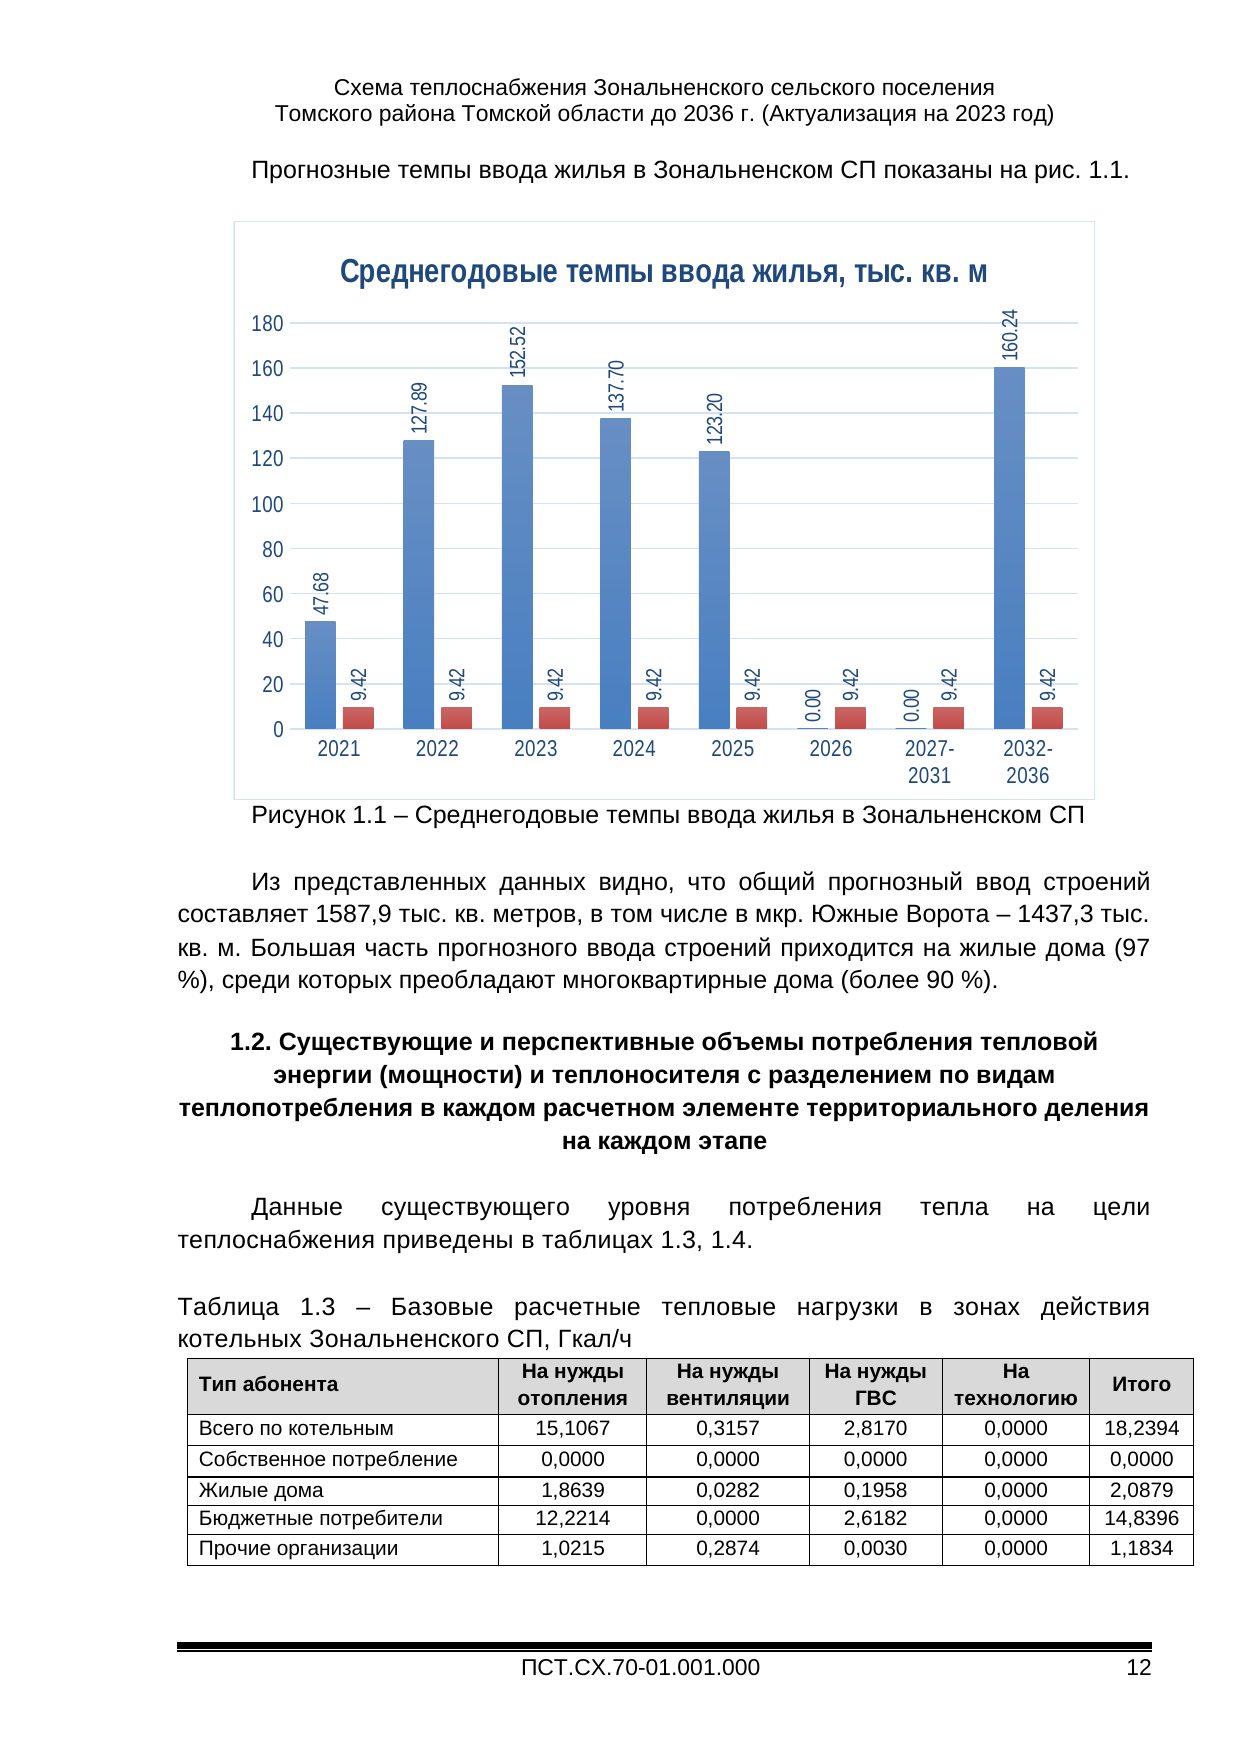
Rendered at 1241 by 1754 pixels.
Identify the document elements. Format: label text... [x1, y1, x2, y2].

table_cell 1,8639 [499, 1478, 646, 1505]
text Из представленных данных видно, что общий прогнозный ввод строений составляет 1587,9 тыс. кв. метров, в том числе в мкр. Южные Ворота – 1437,3 тыс. кв. м. Большая часть прогнозного ввода строений приходится на жилые дома (97 %), среди которых преобладают многоквартирные дома (более 90 %). [177, 866, 1152, 994]
table_cell 0,0000 [943, 1415, 1089, 1445]
table_header Итого [1090, 1359, 1193, 1414]
table_header На нужды отопления [499, 1359, 646, 1414]
table_cell 2,0879 [1090, 1478, 1193, 1505]
table_cell Всего по котельным [188, 1415, 498, 1445]
subtitle 1.2. Существующие и перспективные объемы потребления тепловой энергии (мощности) и теплоносителя с разделением по видам теплопотребления в каждом расчетном элементе территориального деления на каждом этапе [177, 1027, 1152, 1155]
table_cell 1,1834 [1090, 1535, 1193, 1565]
table_cell 14,8396 [1090, 1506, 1193, 1534]
table_cell 0,0000 [499, 1446, 646, 1476]
text Рисунок 1.1 – Среднегодовые темпы ввода жилья в Зональненском СП [177, 800, 1152, 829]
text Таблица 1.3 – Базовые расчетные тепловые нагрузки в зонах действия котельных Зональненского СП, Гкал/ч [177, 1291, 1152, 1353]
table_cell 0,0000 [943, 1446, 1089, 1476]
table_header На технологию [943, 1359, 1089, 1414]
table_cell 0,0000 [1090, 1446, 1193, 1476]
table_cell 12,2214 [499, 1506, 646, 1534]
table_cell 2,6182 [810, 1506, 942, 1534]
table_header Тип абонента [188, 1359, 498, 1414]
table_cell 1,0215 [499, 1535, 646, 1565]
table_cell Собственное потребление [188, 1446, 498, 1476]
table_cell 0,0000 [647, 1506, 809, 1534]
table_cell 0,2874 [647, 1535, 809, 1565]
table_cell 0,0000 [647, 1446, 809, 1476]
table_cell 0,0282 [647, 1478, 809, 1505]
table_cell 0,0000 [943, 1478, 1089, 1505]
table_cell 0,3157 [647, 1415, 809, 1445]
table_cell Бюджетные потребители [188, 1506, 498, 1534]
text Прогнозные темпы ввода жилья в Зональненском СП показаны на рис. 1.1. [177, 154, 1152, 183]
table_cell 0,0000 [943, 1535, 1089, 1565]
table_cell 0,0030 [810, 1535, 942, 1565]
table_cell 0,1958 [810, 1478, 942, 1505]
table_header На нужды вентиляции [647, 1359, 809, 1414]
text Данные существующего уровня потребления тепла на цели теплоснабжения приведены в таблицах 1.3, 1.4. [177, 1192, 1152, 1254]
table_cell 0,0000 [943, 1506, 1089, 1534]
table_cell 15,1067 [499, 1415, 646, 1445]
table_cell 2,8170 [810, 1415, 942, 1445]
table_cell 0,0000 [810, 1446, 942, 1476]
table_cell Жилые дома [188, 1478, 498, 1505]
table_header На нужды ГВС [810, 1359, 942, 1414]
table_cell Прочие организации [188, 1535, 498, 1565]
table_cell 18,2394 [1090, 1415, 1193, 1445]
